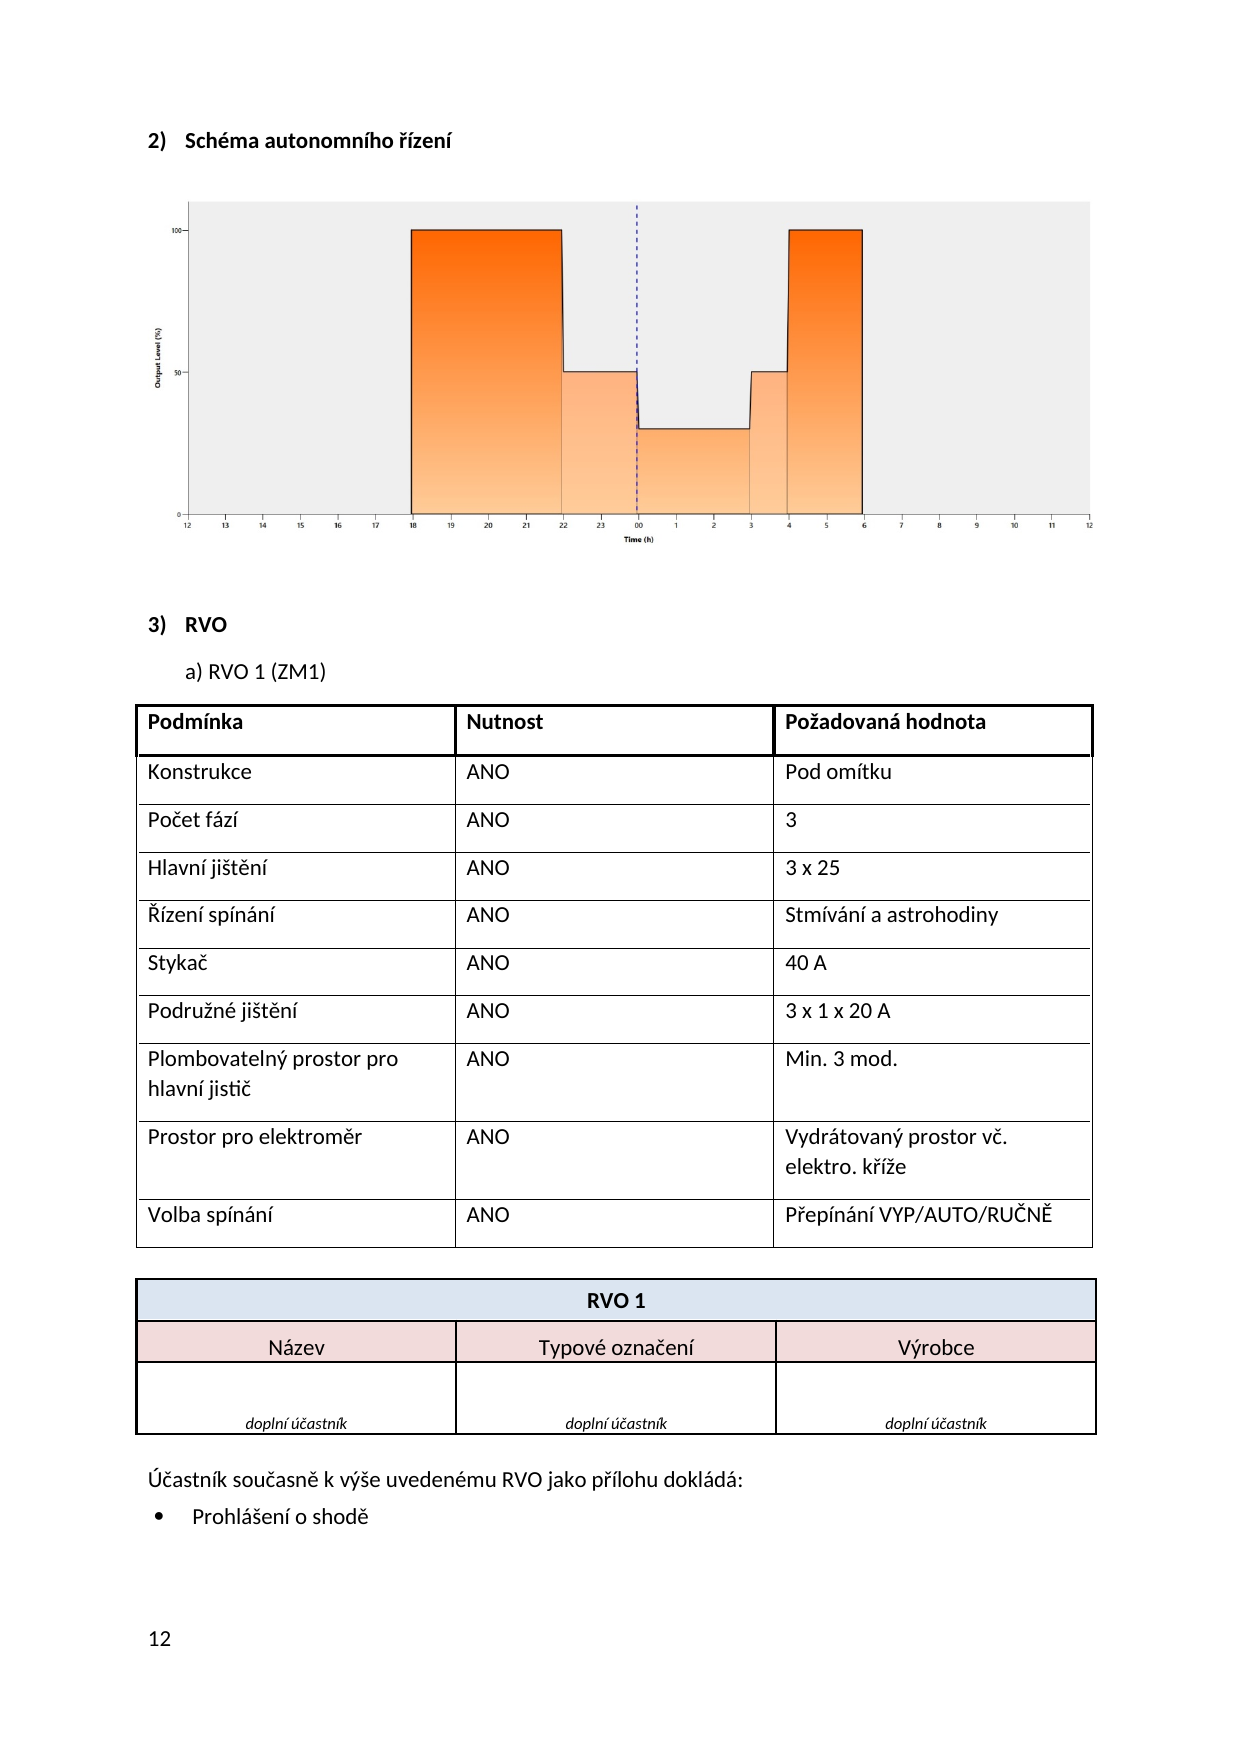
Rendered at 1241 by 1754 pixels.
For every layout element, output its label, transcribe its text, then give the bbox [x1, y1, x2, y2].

table_cell Výrobce [777, 1322, 1095, 1361]
table_cell ANO [456, 757, 773, 804]
table_cell 40 A [774, 948, 1092, 995]
table_cell ANO [456, 805, 773, 852]
table_cell Vydrátovaný prostor vč. elektro. kříže [774, 1121, 1092, 1199]
table_cell Přepínání VYP/AUTO/RUČNĚ [774, 1199, 1092, 1247]
table_cell Pod omítku [774, 754, 1092, 804]
list Schéma autonomního řízení [148, 127, 1093, 154]
table_cell Volba spínání [137, 1199, 455, 1247]
list Prohlášení o shodě [155, 1502, 1093, 1530]
table_header RVO 1 [138, 1280, 1095, 1319]
table_cell Stykač [137, 948, 455, 995]
table_cell Konstrukce [137, 754, 455, 804]
table_cell Plombovatelný prostor pro hlavní jistič [137, 1043, 455, 1121]
picture [147, 199, 1093, 545]
table_cell Typové označení [457, 1322, 775, 1361]
table_cell Hlavní jištění [137, 852, 455, 899]
table_header Podmínka [138, 707, 454, 754]
table_cell ANO [456, 949, 773, 995]
table_cell 3 x 1 x 20 A [774, 995, 1092, 1043]
table_cell Podružné jištění [137, 995, 455, 1043]
table_cell Název [138, 1322, 455, 1361]
table_header Požadovaná hodnota [776, 707, 1091, 754]
list RVO [148, 610, 1093, 638]
table_header Nutnost [457, 707, 772, 754]
table_cell Min. 3 mod. [774, 1043, 1092, 1121]
table_cell doplní účastník [457, 1363, 775, 1433]
table_cell 3 x 25 [774, 852, 1092, 899]
table_cell Prostor pro elektroměr [137, 1121, 455, 1199]
table_cell ANO [456, 1122, 773, 1199]
table_cell ANO [456, 901, 773, 947]
table_cell Stmívání a astrohodiny [774, 900, 1092, 947]
table_cell ANO [456, 996, 773, 1043]
table_cell doplní účastník [777, 1363, 1095, 1433]
table_cell Počet fází [137, 804, 455, 852]
table_cell 3 [774, 804, 1092, 852]
table_cell ANO [456, 853, 773, 899]
table_cell ANO [456, 1044, 773, 1121]
table_cell ANO [456, 1200, 773, 1247]
text a) RVO 1 (ZM1) [185, 657, 1093, 685]
text Účastník současně k výše uvedenému RVO jako přílohu dokládá: [148, 1466, 1093, 1493]
table_cell doplní účastník [138, 1363, 455, 1433]
table_cell Řízení spínání [137, 900, 455, 947]
